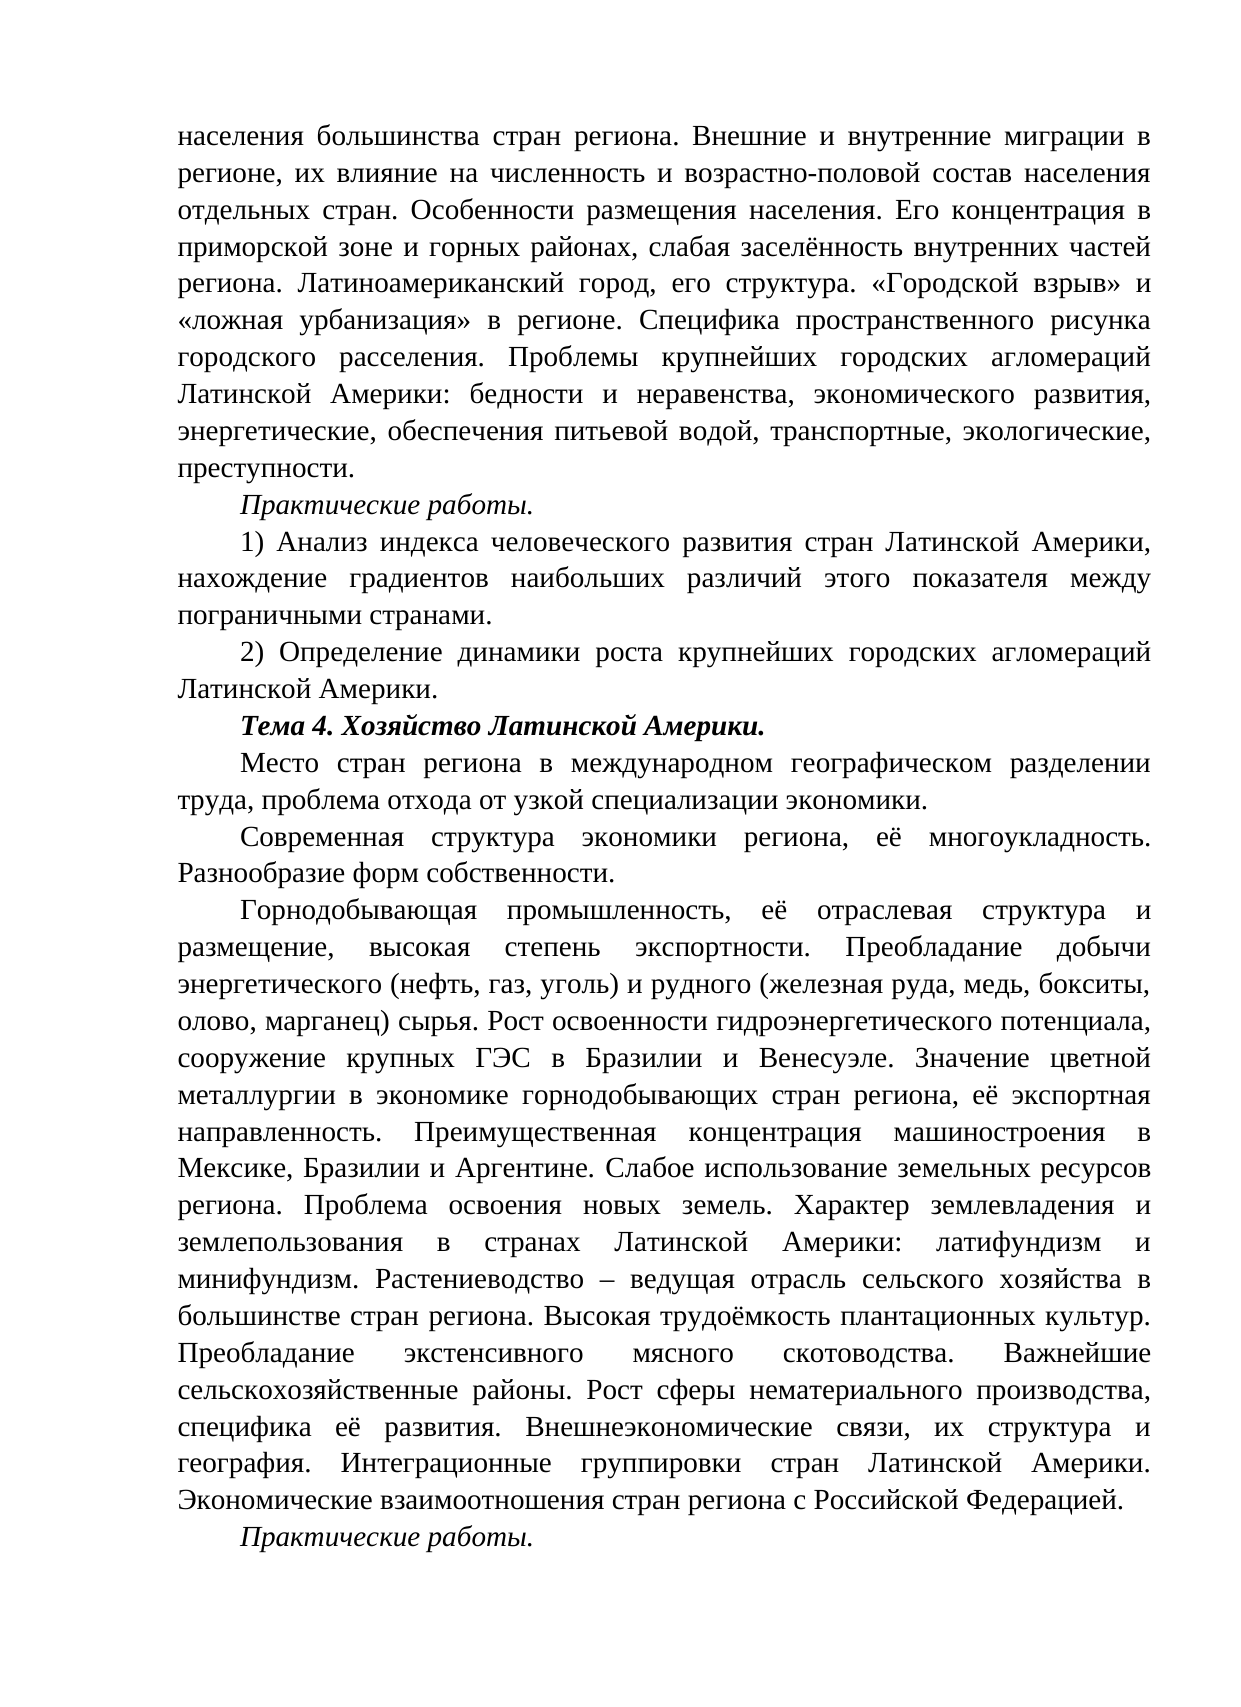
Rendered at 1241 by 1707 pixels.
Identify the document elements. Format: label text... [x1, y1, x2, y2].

text Тема 4. Хозяйство Латинской Америки. [177, 708, 1152, 742]
text Современная структура экономики региона, её многоукладность. Разнообразие форм собственности. [177, 819, 1152, 889]
text 2) Определение динамики роста крупнейших городских агломераций Латинской Америки. [177, 634, 1152, 705]
text Практические работы. [177, 487, 1152, 520]
text Место стран региона в международном географическом разделении труда, проблема отхода от узкой специализации экономики. [177, 745, 1152, 815]
text 1) Анализ индекса человеческого развития стран Латинской Америки, нахождение градиентов наибольших различий этого показателя между пограничными странами. [177, 524, 1152, 631]
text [177, 118, 1152, 483]
text Горнодобывающая промышленность, её отраслевая структура и размещение, высокая степень экспортности. Преобладание добычи энергетического (нефть, газ, уголь) и рудного (железная руда, медь, бокситы, олово, марганец) сырья. Рост освоенности гидроэнергетического потенциала, сооружение крупных ГЭС в Бразилии и Венесуэле. Значение цветной металлургии в экономике горнодобывающих стран региона, её экспортная направленность. Преимущественная концентрация машиностроения в Мексике, Бразилии и Аргентине. Слабое использование земельных ресурсов региона. Проблема освоения новых земель. Характер землевладения и землепользования в странах Латинской Америки: латифундизм и минифундизм. Растениеводство – ведущая отрасль сельского хозяйства в большинстве стран региона. Высокая трудоёмкость плантационных культур. Преобладание экстенсивного мясного скотоводства. Важнейшие сельскохозяйственные районы. Рост сферы нематериального производства, специфика её развития. Внешнеэкономические связи, их структура и география. Интеграционные группировки стран Латинской Америки. Экономические взаимоотношения стран региона с Российской Федерацией. [177, 892, 1152, 1516]
text Практические работы. [177, 1519, 1152, 1553]
